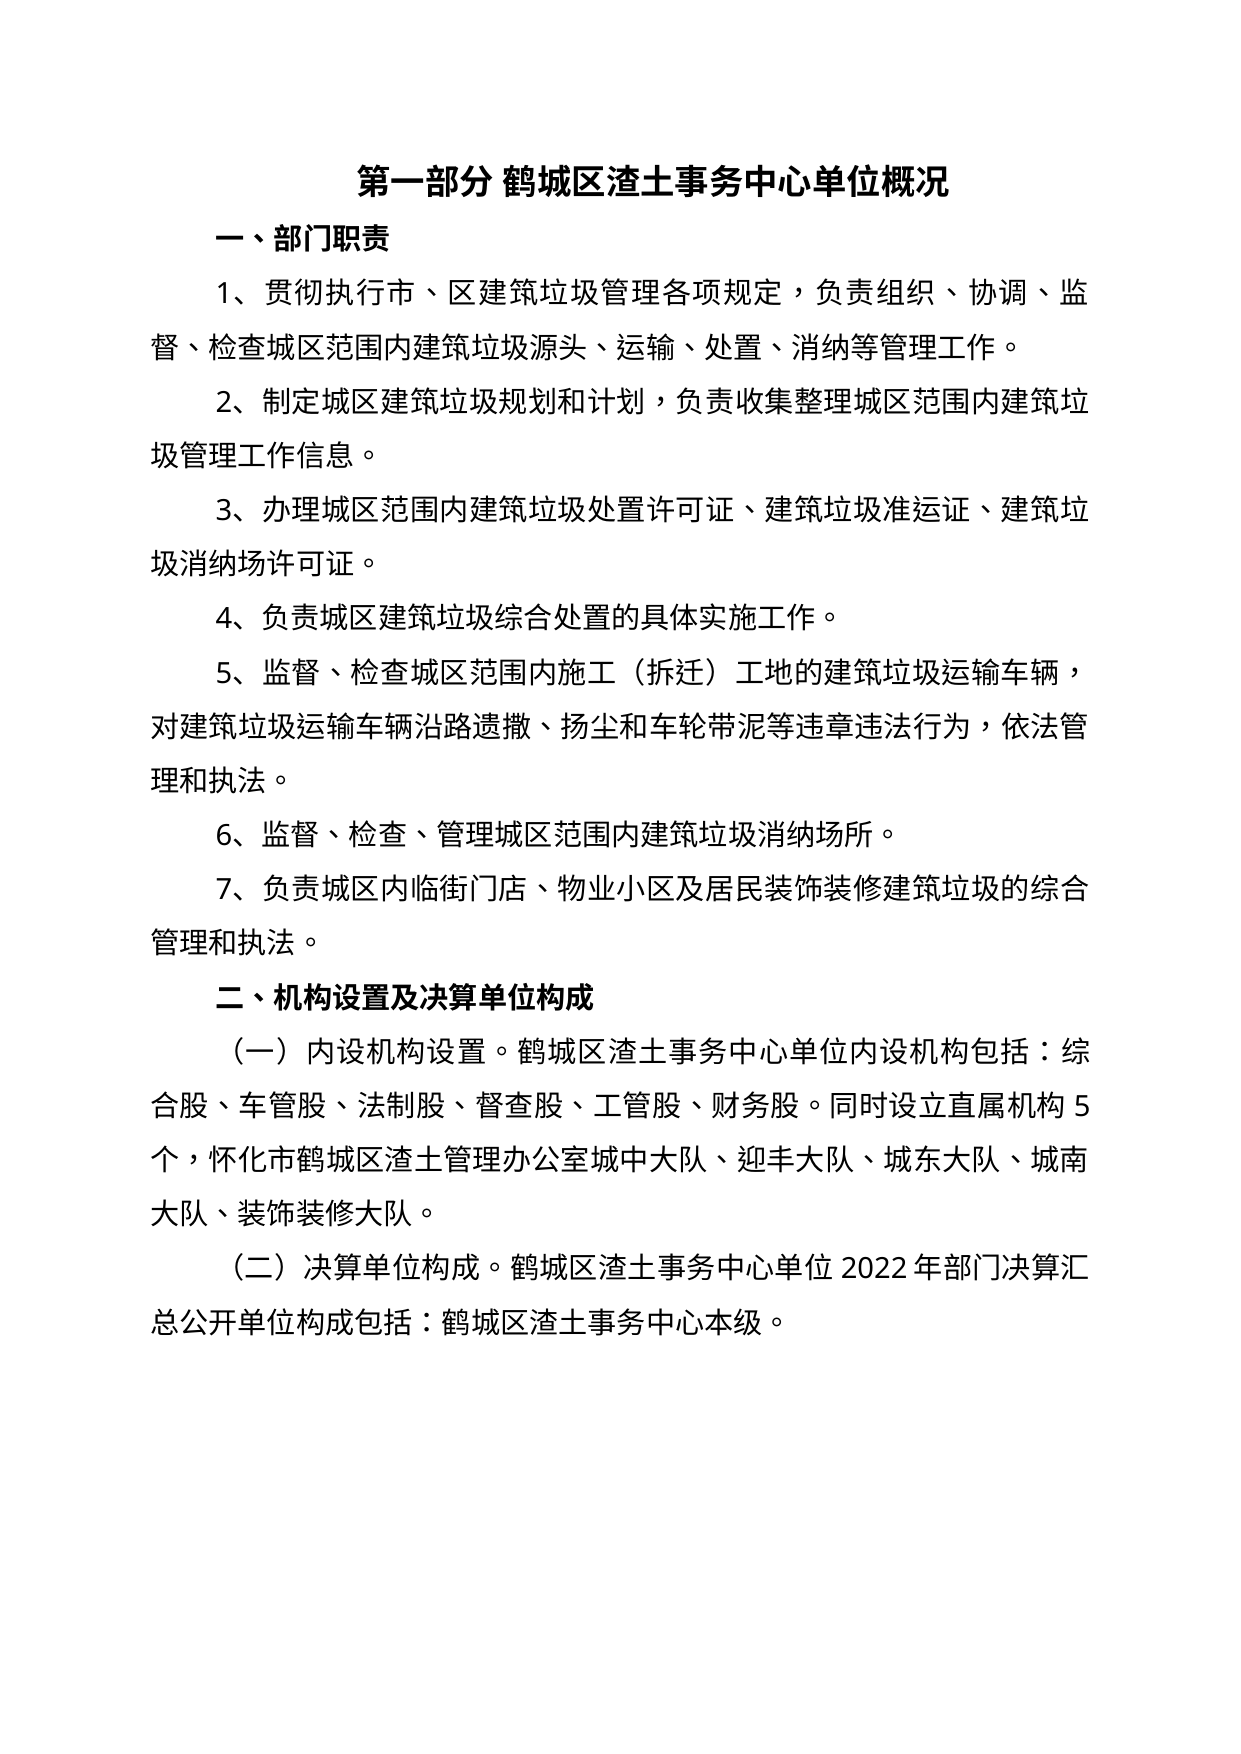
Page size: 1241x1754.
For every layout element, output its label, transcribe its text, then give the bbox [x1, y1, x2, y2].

text （一）内设机构设置。鹤城区渣土事务中心单位内设机构包括：综合股、车管股、法制股、督查股、工管股、财务股。同时设立直属机构5个，怀化市鹤城区渣土管理办公室城中大队、迎丰大队、城东大队、城南大队、装饰装修大队。 [150, 1017, 1090, 1233]
text 7、负责城区内临街门店、物业小区及居民装饰装修建筑垃圾的综合管理和执法。 [150, 854, 1090, 962]
text （二）决算单位构成。鹤城区渣土事务中心单位2022年部门决算汇总公开单位构成包括：鹤城区渣土事务中心本级。 [150, 1233, 1090, 1342]
text 二、机构设置及决算单位构成 [150, 962, 1090, 1017]
text 3、办理城区范围内建筑垃圾处置许可证、建筑垃圾准运证、建筑垃圾消纳场许可证。 [150, 475, 1090, 583]
text 4、负责城区建筑垃圾综合处置的具体实施工作。 [150, 583, 1090, 637]
text 5、监督、检查城区范围内施工（拆迁）工地的建筑垃圾运输车辆，对建筑垃圾运输车辆沿路遗撒、扬尘和车轮带泥等违章违法行为，依法管理和执法。 [150, 637, 1090, 800]
text 一、部门职责 [150, 204, 1090, 258]
text 第一部分 鹤城区渣土事务中心单位概况 [150, 150, 1090, 204]
text 2、制定城区建筑垃圾规划和计划，负责收集整理城区范围内建筑垃圾管理工作信息。 [150, 367, 1090, 475]
text 1、贯彻执行市、区建筑垃圾管理各项规定，负责组织、协调、监督、检查城区范围内建筑垃圾源头、运输、处置、消纳等管理工作。 [150, 258, 1090, 367]
text 6、监督、检查、管理城区范围内建筑垃圾消纳场所。 [150, 800, 1090, 854]
